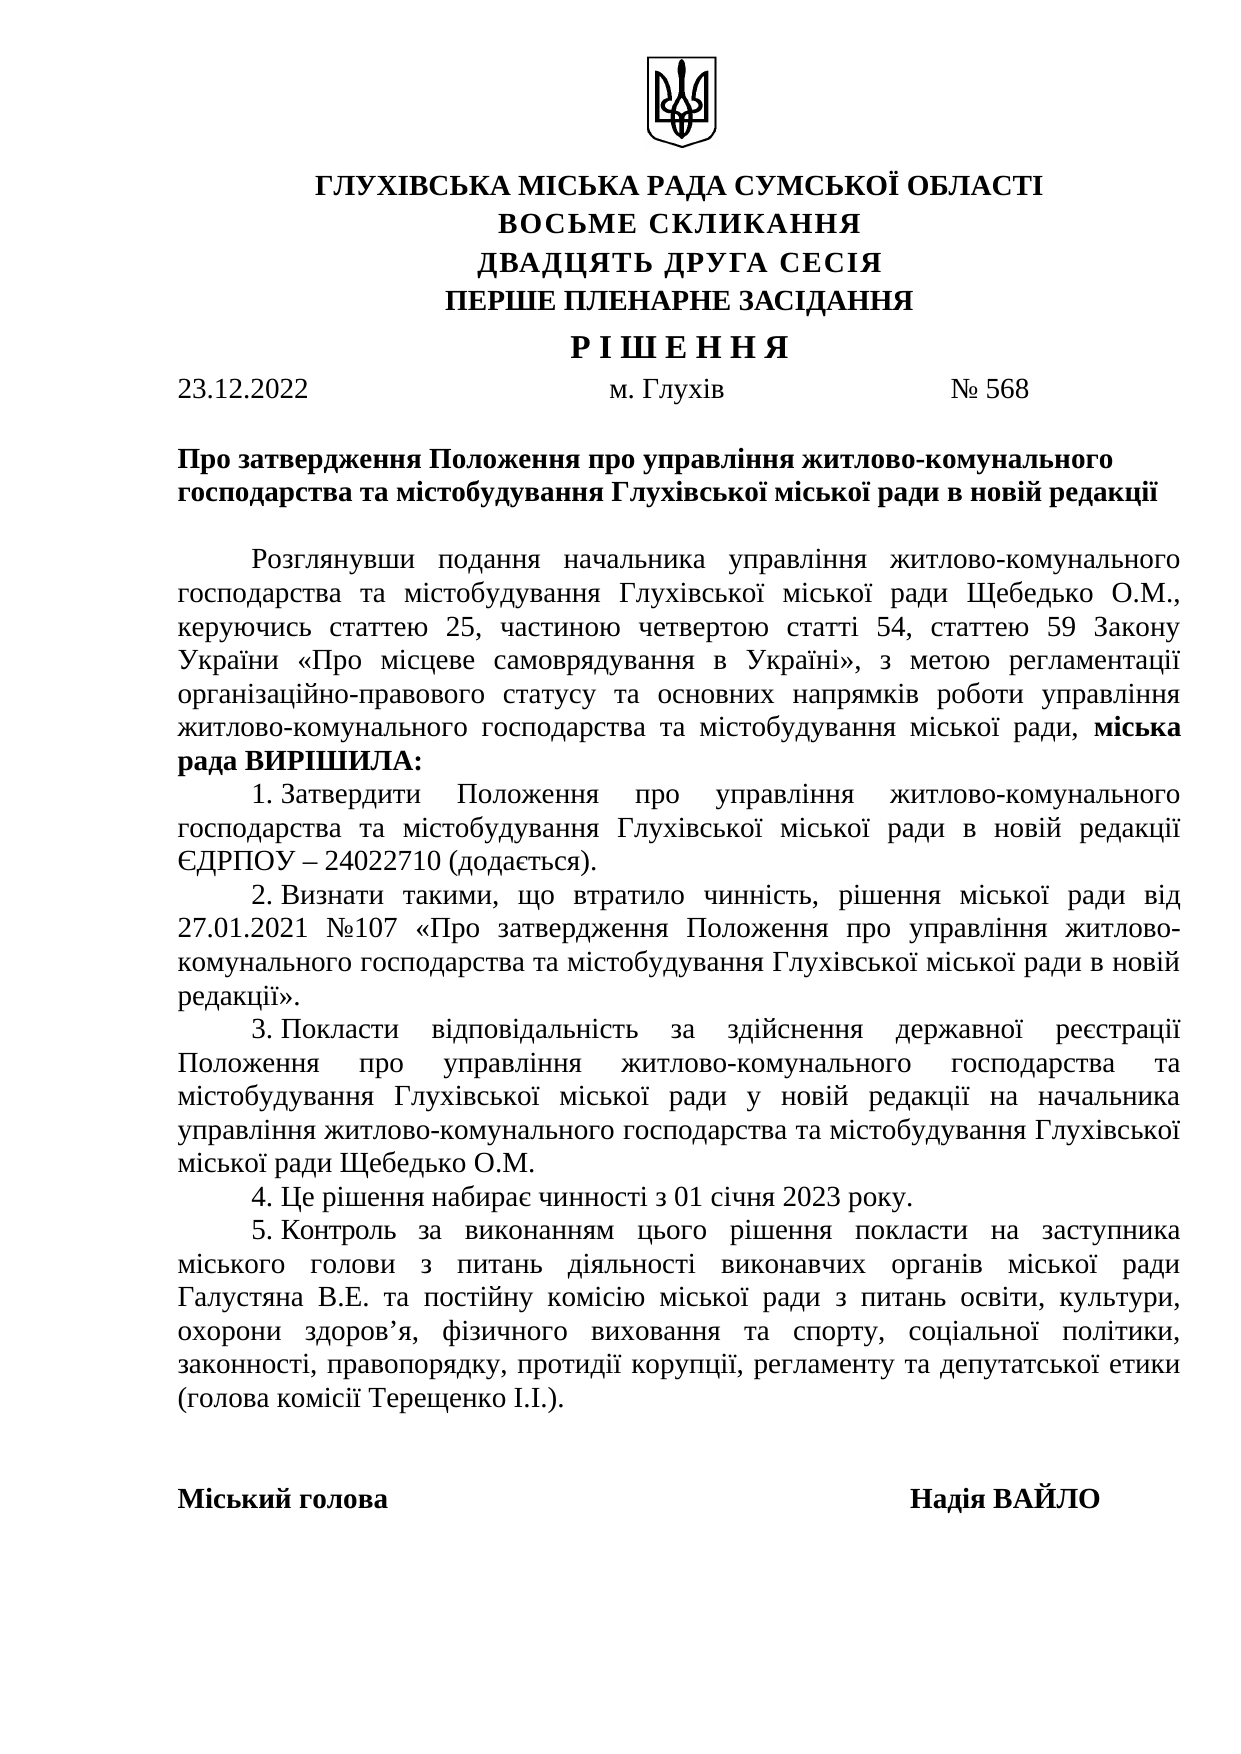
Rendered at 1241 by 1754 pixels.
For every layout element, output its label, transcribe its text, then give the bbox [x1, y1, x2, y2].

list Контроль за виконанням цього рішення покласти на заступника міського голови з питань діяльності виконавчих органів міської ради Галустяна В.Е. та постійну комісію міської ради з питань освіти, культури, охорони здоров’я, фізичного виховання та спорту, соціальної політики, законності, правопорядку, протидії корупції, регламенту та депутатської етики (голова комісії Терещенко І.І.). [177, 1380, 1181, 1414]
title ПЕРШЕ ПЛЕНАРНЕ ЗАСІДАННЯ [177, 283, 1181, 317]
text Розглянувши подання начальника управління житлово-комунального господарства та містобудування Глухівської міської ради Щебедько О.М., керуючись статтею 25, частиною четвертою статті 54, статтею 59 Закону України «Про місцеве самоврядування в Україні», з метою регламентації організаційно-правового статусу та основних напрямків роботи управління житлово-комунального господарства та містобудування міської ради, міська рада ВИРІШИЛА: [177, 542, 1181, 776]
subtitle ГЛУХІВСЬКА МІСЬКА РАДА СУМСЬКОЇ ОБЛАСТІ [177, 168, 1181, 201]
picture [644, 55, 718, 150]
list Контроль за виконанням цього рішення покласти на заступника міського голови з питань діяльності виконавчих органів міської ради Галустяна В.Е. та постійну комісію міської ради з питань освіти, культури, охорони здоров’я, фізичного виховання та спорту, соціальної політики, законності, правопорядку, протидії корупції, регламенту та депутатської етики (голова комісії Терещенко І.І.). [177, 1212, 1181, 1313]
title Р І Ш Е Н Н Я [177, 327, 1181, 366]
list Затвердити Положення про управління житлово-комунального господарства та містобудування Глухівської міської ради в новій редакції ЄДРПОУ – 24022710 (додається). [177, 776, 1181, 877]
text Про затвердження Положення про управління житлово-комунального господарства та містобудування Глухівської міської ради в новій редакції [177, 441, 1181, 508]
text 23.12.2022 м. Глухів № 568 [177, 371, 1181, 405]
list Покласти відповідальність за здійснення державної реєстрації Положення про управління житлово-комунального господарства та містобудування Глухівської міської ради у новій редакції на начальника управління житлово-комунального господарства та містобудування Глухівської міської ради Щебедько О.М. [177, 1011, 1181, 1179]
list Визнати такими, що втратило чинність, рішення міської ради від 27.01.2021 №107 «Про затвердження Положення про управління житлово-комунального господарства та містобудування Глухівської міської ради в новій редакції». [177, 877, 1181, 1011]
title ДВАДЦЯТЬ ДРУГА СЕСІЯ [177, 245, 1181, 278]
text Міський голова Надія ВАЙЛО [177, 1481, 1181, 1514]
title ВОСЬМЕ СКЛИКАННЯ [177, 206, 1181, 240]
list Це рішення набирає чинності з 01 січня 2023 року. [177, 1179, 1181, 1212]
